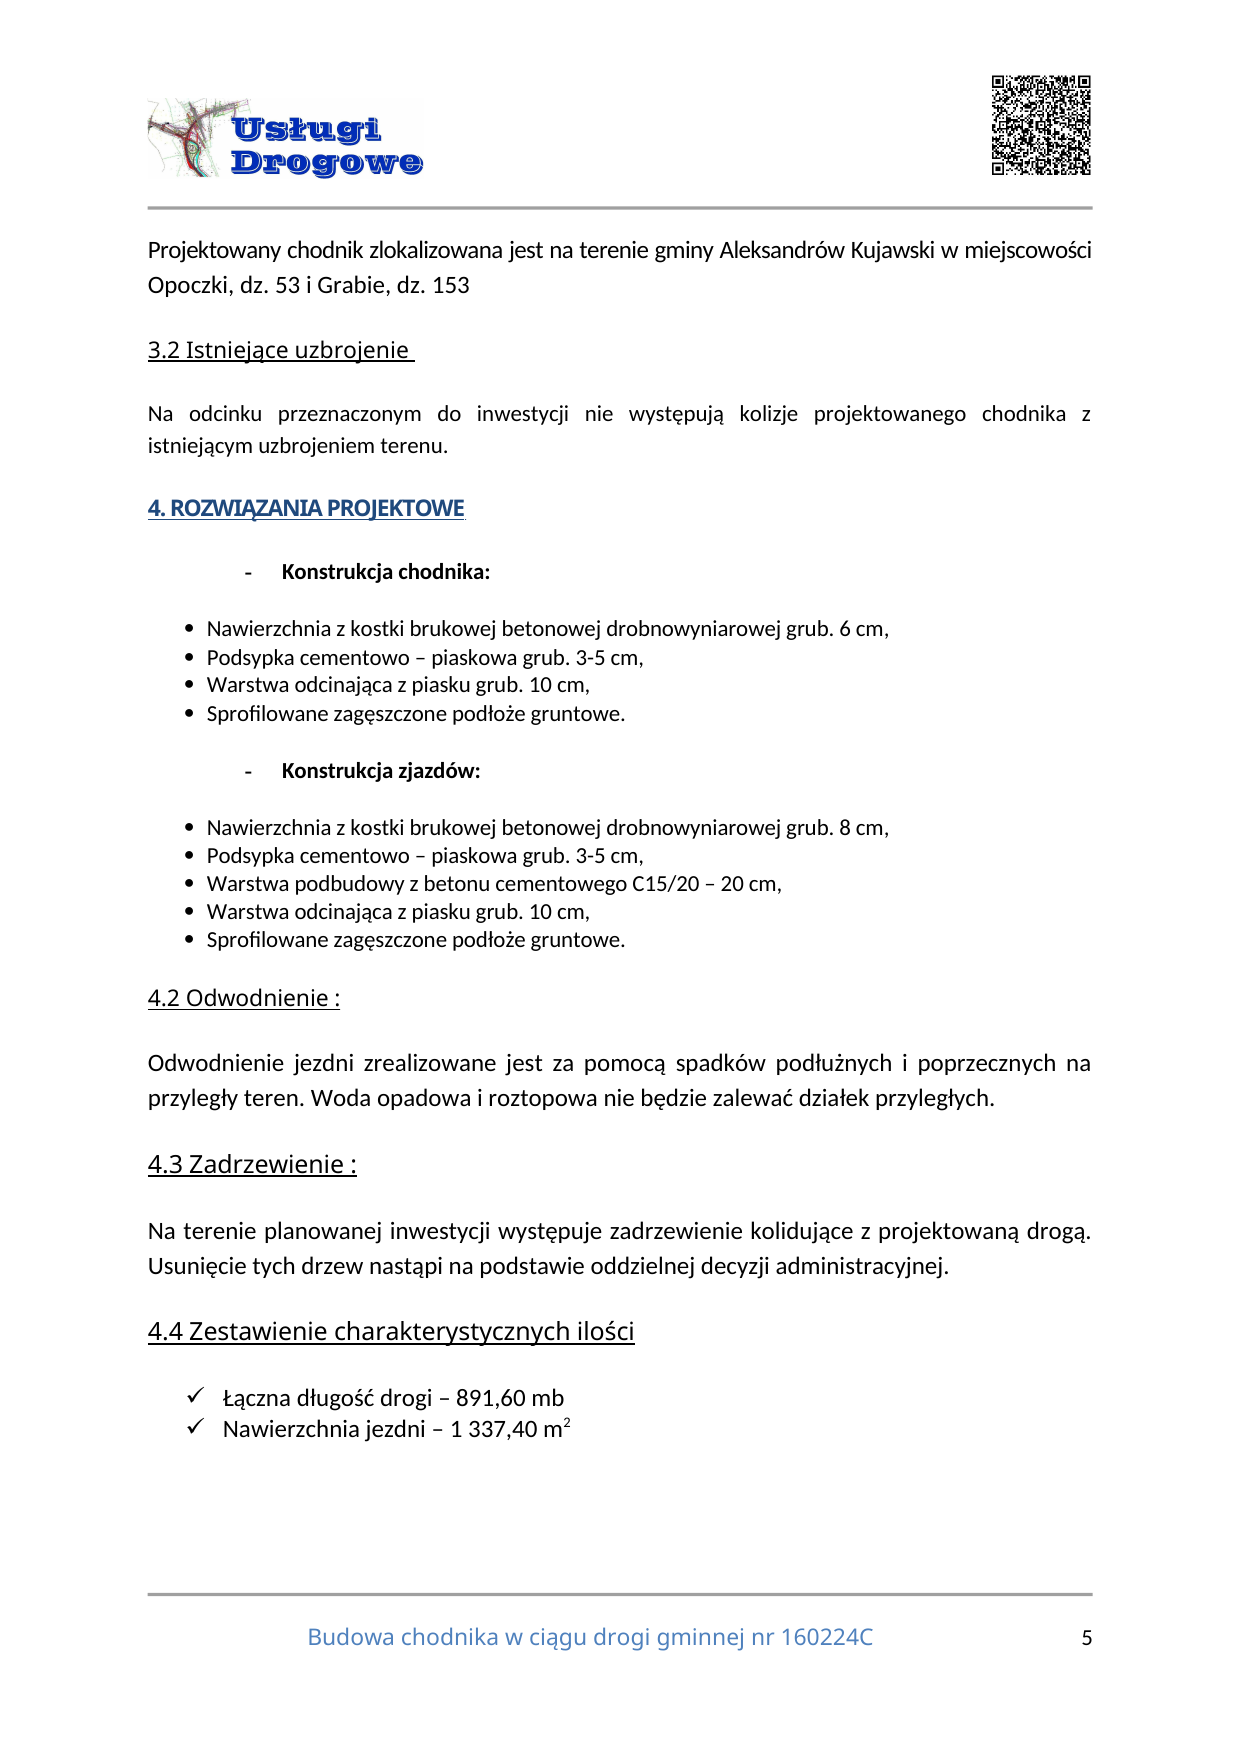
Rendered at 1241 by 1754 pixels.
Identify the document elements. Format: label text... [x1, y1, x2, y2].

list Podsypka cementowo – piaskowa grub. 3-5 cm, [185, 643, 1088, 671]
text 3.2 Istniejące uzbrojenie [148, 334, 1093, 365]
list Sprofilowane zagęszczone podłoże gruntowe. [185, 699, 1088, 727]
list Podsypka cementowo – piaskowa grub. 3-5 cm, [185, 841, 1088, 869]
picture [990, 73, 1093, 179]
text 4.4 Zestawienie charakterystycznych ilości [148, 1314, 1088, 1348]
picture [147, 98, 424, 179]
list Sprofilowane zagęszczone podłoże gruntowe. [185, 925, 1088, 953]
list Łączna długość drogi – 891,60 mb [185, 1382, 1093, 1413]
text Na odcinku przeznaczonym do inwestycji nie występują kolizje projektowanego chodnika z istniejącym uzbrojeniem terenu. [148, 399, 1093, 459]
list Warstwa podbudowy z betonu cementowego C15/20 – 20 cm, [185, 869, 1088, 897]
list Warstwa odcinająca z piasku grub. 10 cm, [185, 897, 1088, 925]
text Na terenie planowanej inwestycji występuje zadrzewienie kolidujące z projektowaną drogą. Usunięcie tych drzew nastąpi na podstawie oddzielnej decyzji administracyjnej. [148, 1215, 1093, 1280]
text Odwodnienie jezdni zrealizowane jest za pomocą spadków podłużnych i poprzecznych na przyległy teren. Woda opadowa i roztopowa nie będzie zalewać działek przyległych. [148, 1047, 1093, 1113]
list Konstrukcja chodnika: [244, 557, 1088, 585]
list Nawierzchnia z kostki brukowej betonowej drobnowyniarowej grub. 8 cm, [185, 813, 1088, 841]
list Konstrukcja zjazdów: [244, 756, 1088, 784]
text 4.3 Zadrzewienie : [148, 1147, 1088, 1181]
text Projektowany chodnik zlokalizowana jest na terenie gminy Aleksandrów Kujawski w miejscowości Opoczki, dz. 53 i Grabie, dz. 153 [148, 234, 1093, 300]
text 4. ROZWIĄZANIA PROJEKTOWE [148, 492, 1093, 523]
list Nawierzchnia z kostki brukowej betonowej drobnowyniarowej grub. 6 cm, [185, 614, 1088, 643]
list Nawierzchnia jezdni – 1 337,40 m2 [185, 1413, 1093, 1443]
list Warstwa odcinająca z piasku grub. 10 cm, [185, 671, 1088, 699]
text 4.2 Odwodnienie : [148, 982, 1088, 1013]
